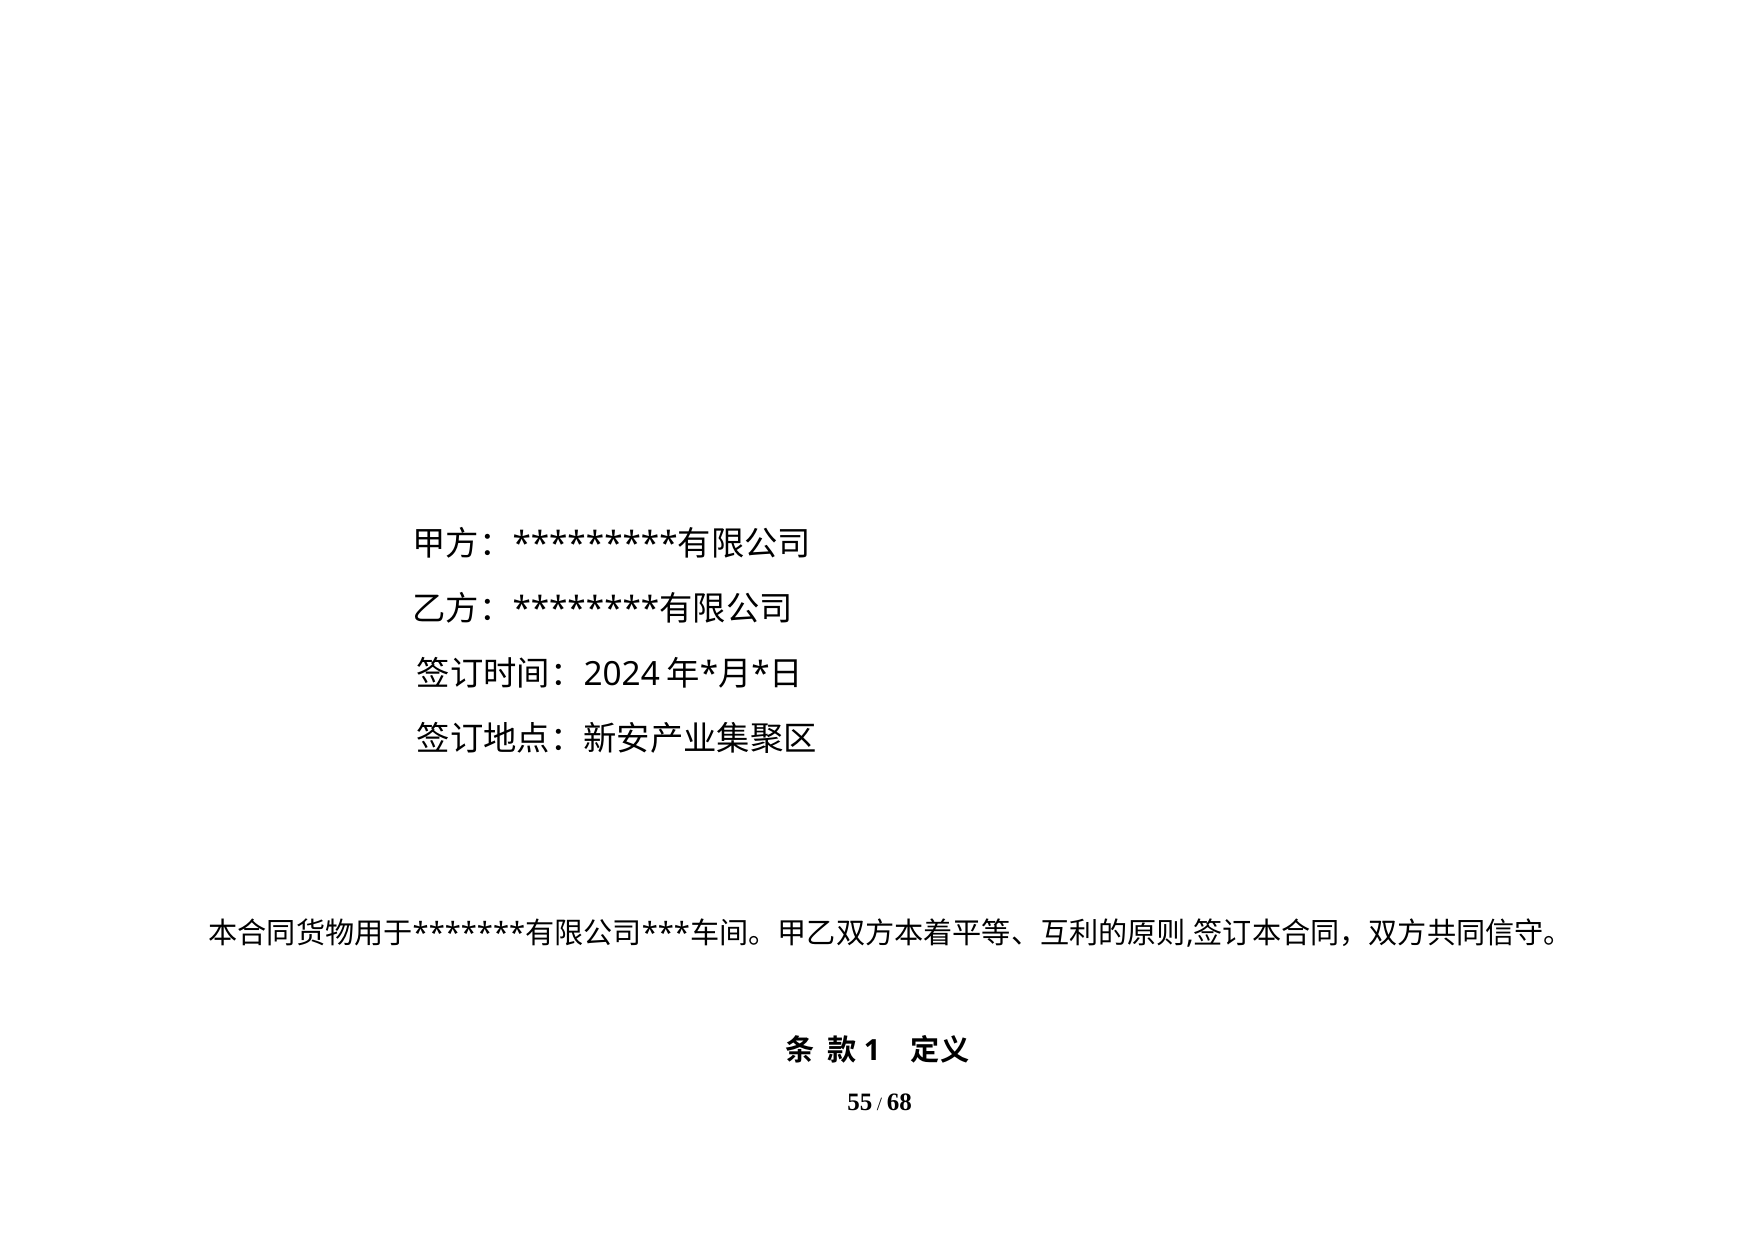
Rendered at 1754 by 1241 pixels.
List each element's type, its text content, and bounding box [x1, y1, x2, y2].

text 甲方：*********有限公司 [150, 509, 1604, 574]
text 本合同货物用于*******有限公司***车间。甲乙双方本着平等、互利的原则,签订本合同，双方共同信守。 [150, 899, 1604, 964]
text 签订地点：新安产业集聚区 [150, 704, 1604, 769]
text 条 款 1 定义 [150, 1029, 1604, 1068]
text 签订时间：2024年*月*日 [150, 639, 1604, 704]
text 乙方：********有限公司 [150, 574, 1604, 639]
